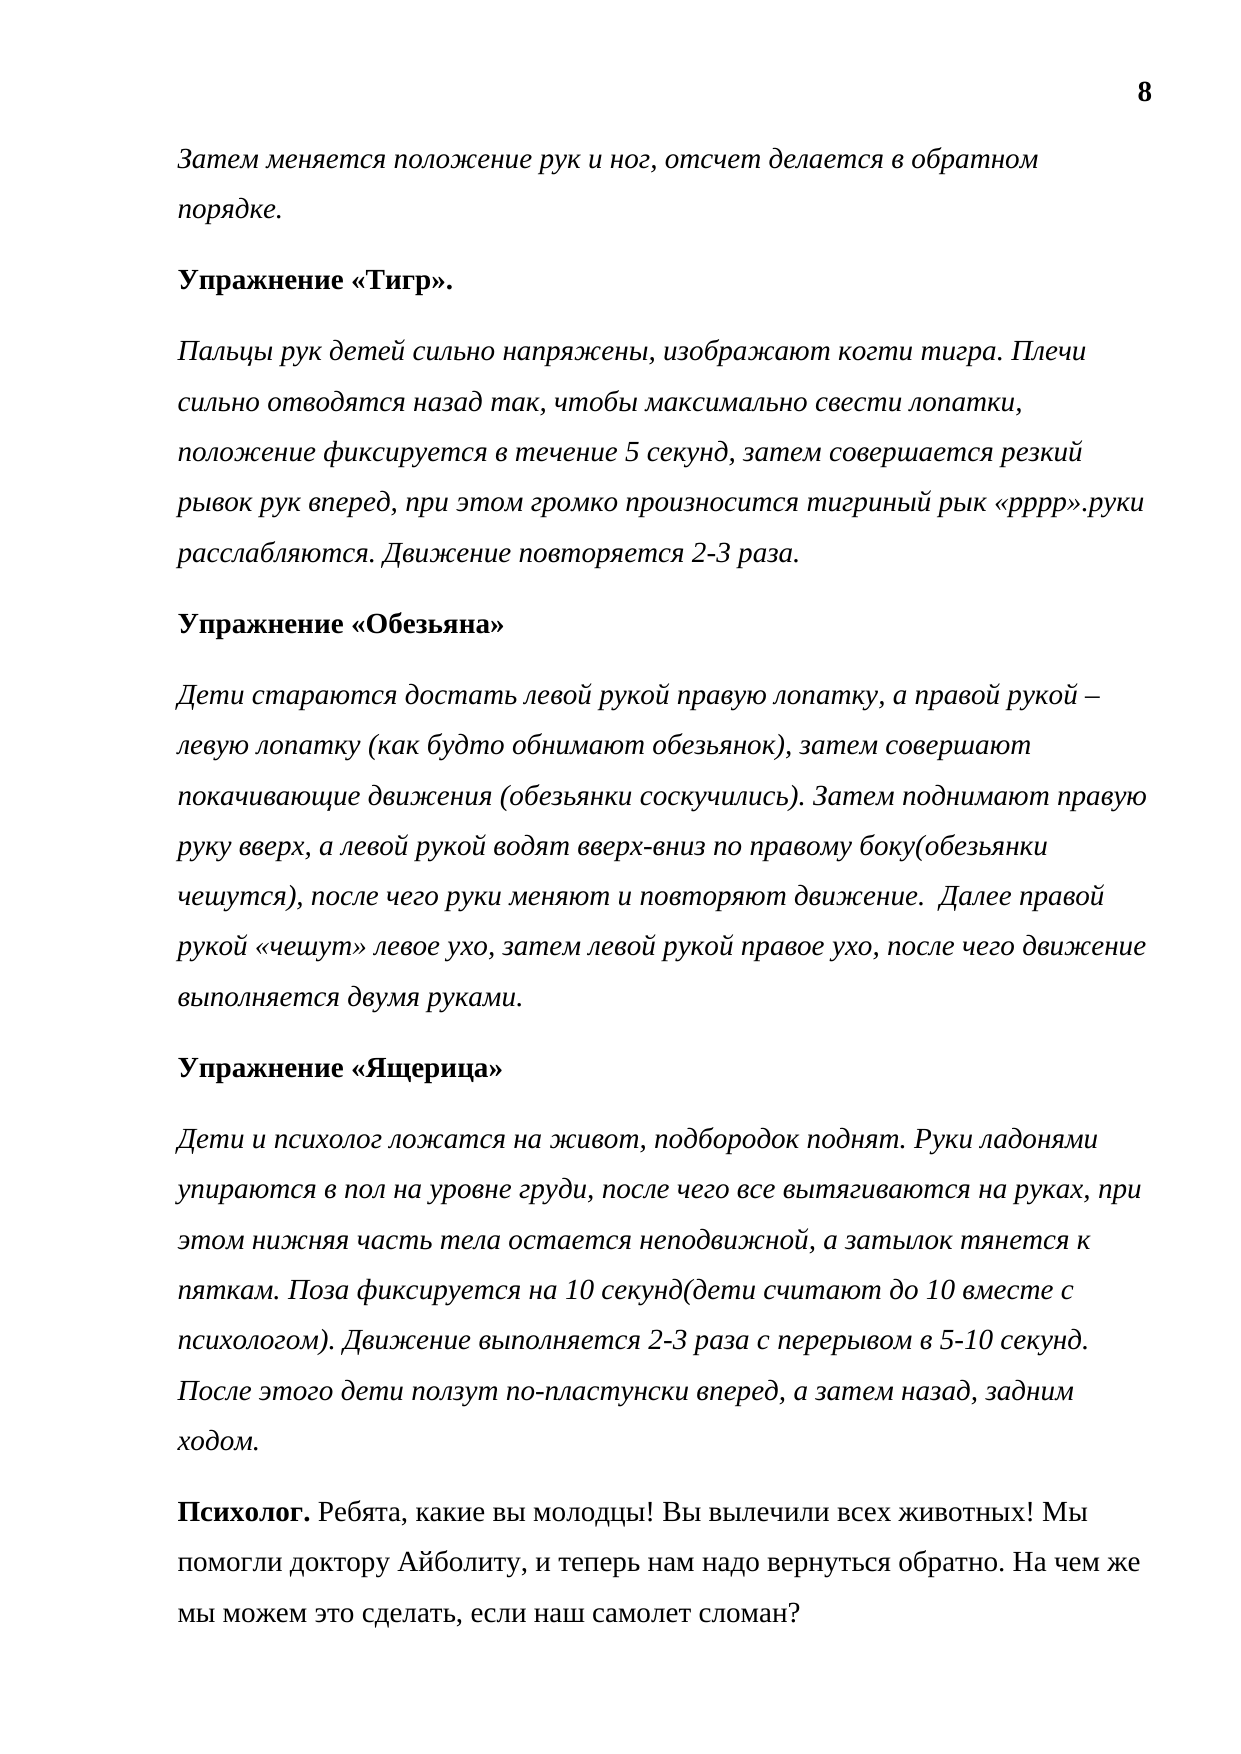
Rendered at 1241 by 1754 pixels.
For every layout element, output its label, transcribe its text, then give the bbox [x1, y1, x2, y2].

text Упражнение «Обезьяна» [177, 606, 1152, 639]
text Пальцы рук детей сильно напряжены, изображают когти тигра. Плечи сильно отводятся назад так, чтобы максимально свести лопатки, положение фиксируется в течение 5 секунд, затем совершается резкий рывок рук вперед, при этом громко произносится тигриный рык «рррр».руки расслабляются. Движение повторяется 2-3 раза. [177, 333, 1152, 568]
text Психолог. Ребята, какие вы молодцы! Вы вылечили всех животных! Мы помогли доктору Айболиту, и теперь нам надо вернуться обратно. На чем же мы можем это сделать, если наш самолет сломан? [177, 1494, 1152, 1628]
text Упражнение «Тигр». [177, 262, 1152, 296]
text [177, 141, 1152, 225]
text Упражнение «Ящерица» [177, 1050, 1152, 1083]
text Дети и психолог ложатся на живот, подбородок поднят. Руки ладонями упираются в пол на уровне груди, после чего все вытягиваются на руках, при этом нижняя часть тела остается неподвижной, а затылок тянется к пяткам. Поза фиксируется на 10 секунд(дети считают до 10 вместе с психологом). Движение выполняется 2-3 раза с перерывом в 5-10 секунд. После этого дети ползут по-пластунски вперед, а затем назад, задним ходом. [177, 1121, 1152, 1457]
text Дети стараются достать левой рукой правую лопатку, а правой рукой – левую лопатку (как будто обнимают обезьянок), затем совершают покачивающие движения (обезьянки соскучились). Затем поднимают правую руку вверх, а левой рукой водят вверх-вниз по правому боку(обезьянки чешутся), после чего руки меняют и повторяют движение. Далее правой рукой «чешут» левое ухо, затем левой рукой правое ухо, после чего движение выполняется двумя руками. [177, 677, 1152, 1012]
